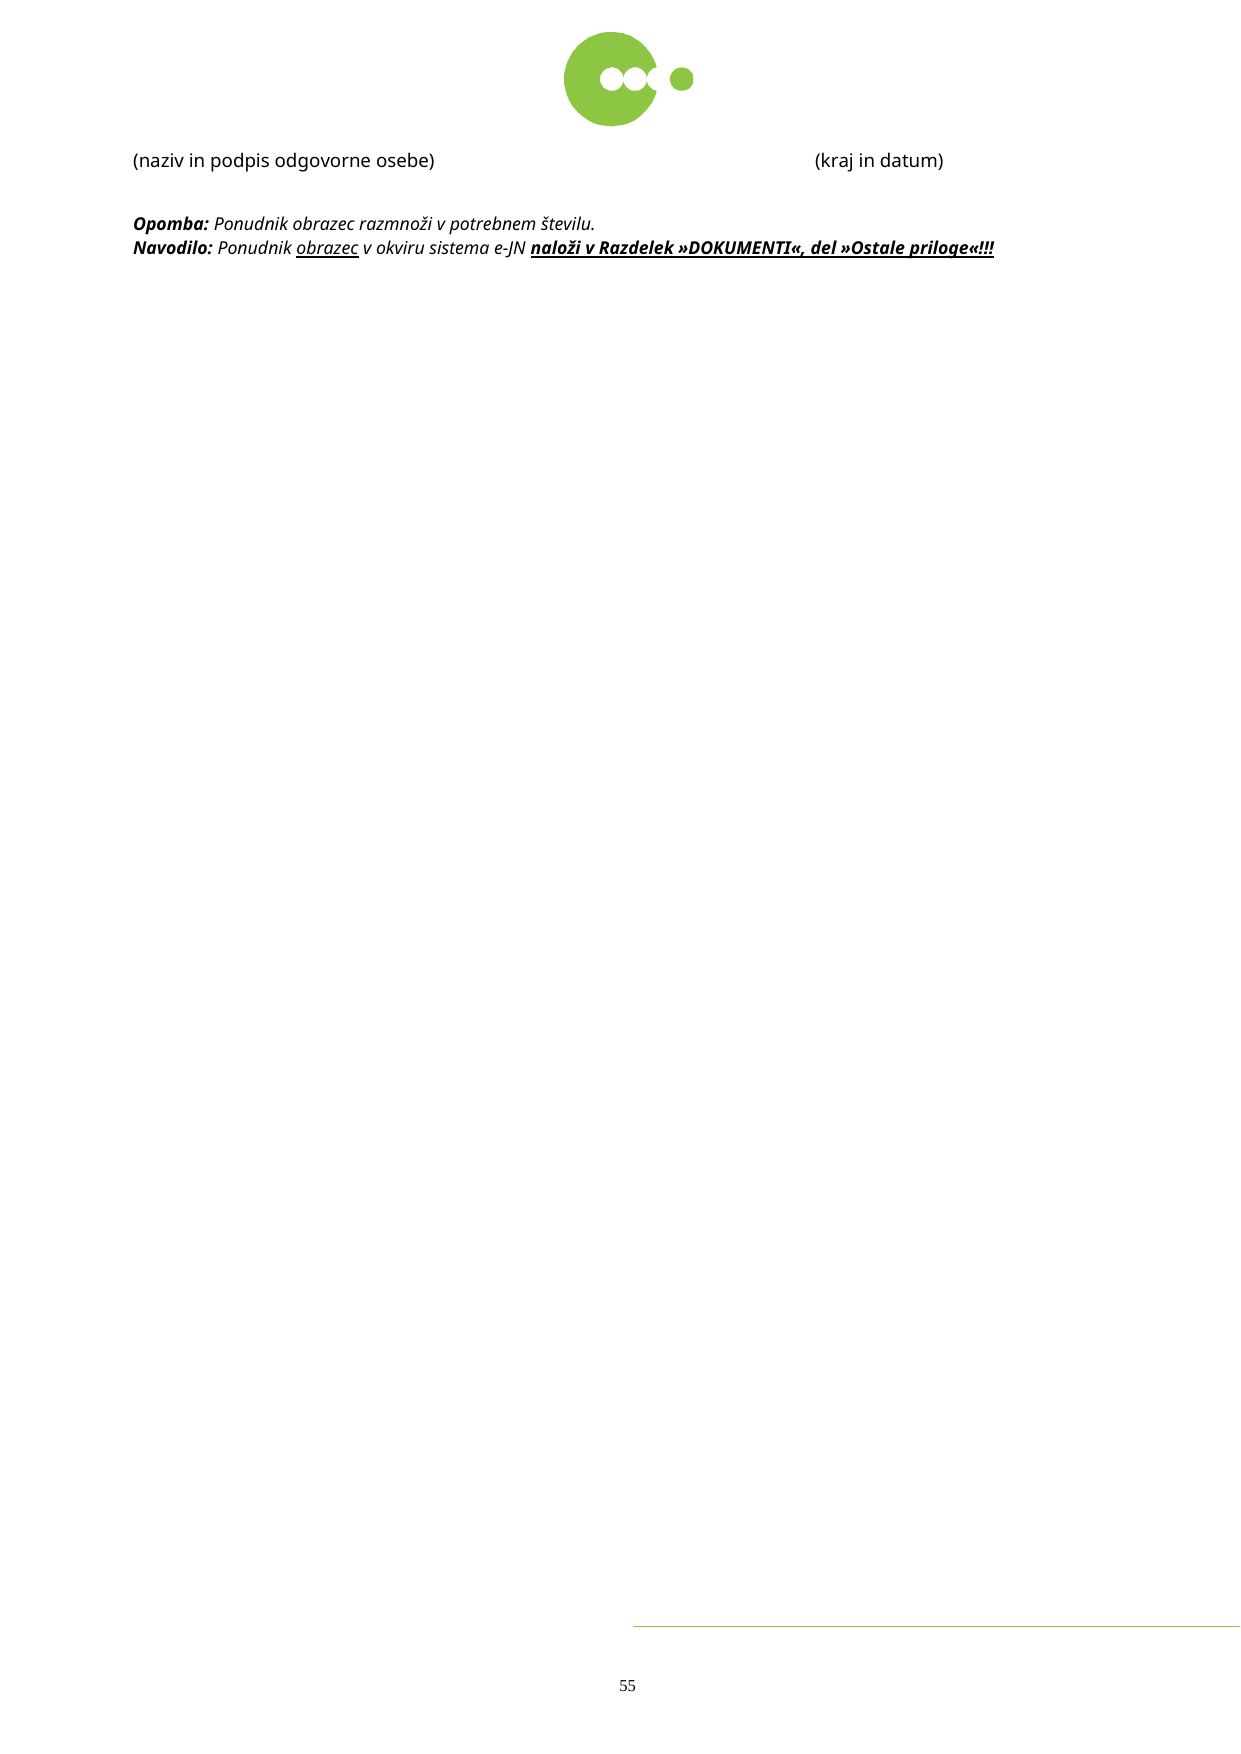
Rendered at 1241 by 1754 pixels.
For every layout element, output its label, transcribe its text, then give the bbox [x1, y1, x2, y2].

text Opomba: Ponudnik obrazec razmnoži v potrebnem številu. [133, 212, 1122, 236]
text Navodilo: Ponudnik obrazec v okviru sistema e-JN naloži v Razdelek »DOKUMENTI«, del »Ostale priloge«!!! [133, 236, 1122, 260]
text (naziv in podpis odgovorne osebe) (kraj in datum) [133, 148, 1122, 173]
